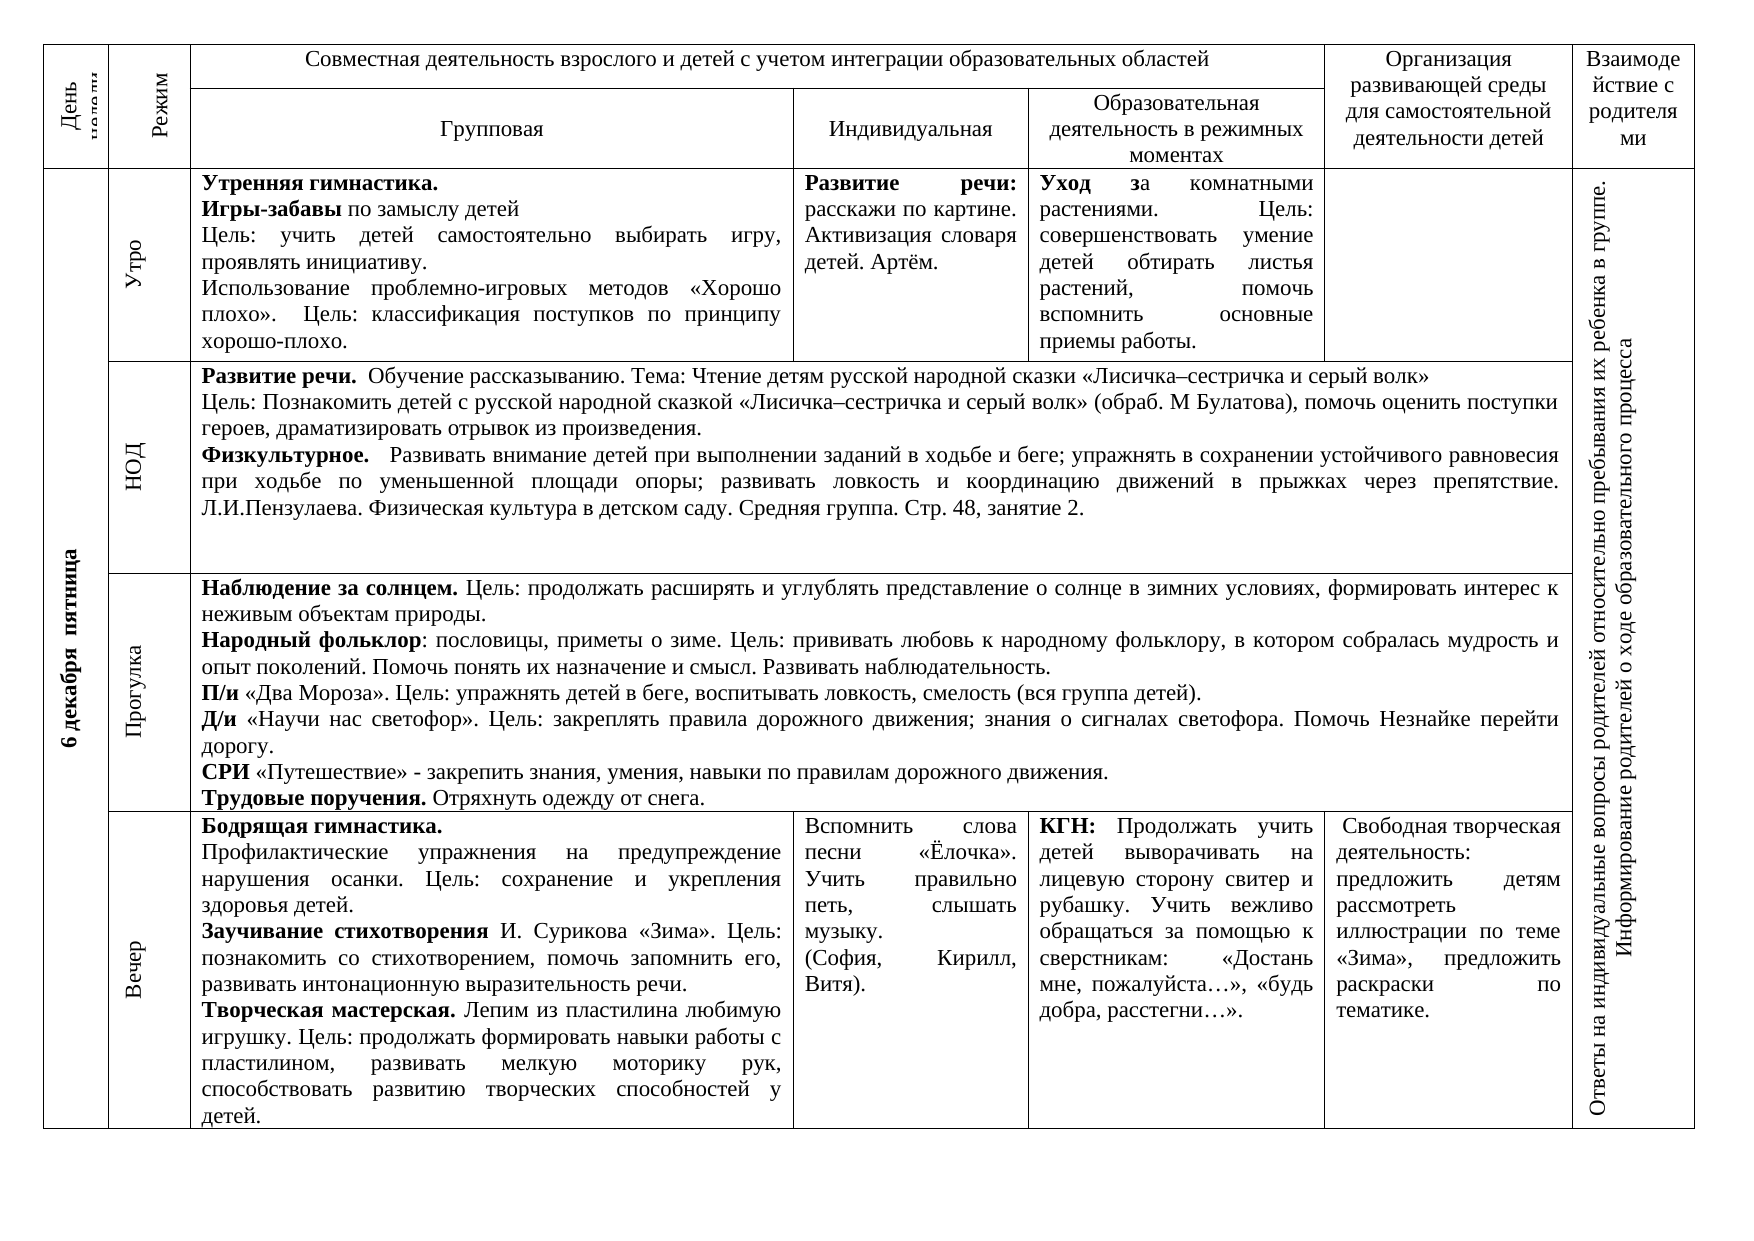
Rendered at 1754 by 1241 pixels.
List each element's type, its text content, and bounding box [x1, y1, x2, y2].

table_cell Развитие речи: расскажи по картине. Активизация словаря детей. Артём. [794, 169, 1028, 361]
table_cell 6 декабря пятница [44, 169, 108, 1128]
table_cell НОД [109, 362, 190, 573]
table_cell Вечер [109, 812, 190, 1128]
table_cell Наблюдение за солнцем. Цель: продолжать расширять и углублять представление о солнце в зимних условиях, формировать интерес к неживым объектам природы. Народный фольклор: пословицы, приметы о зиме. Цель: прививать любовь к народному фольклору, в котором собралась мудрость и опыт поколений. Помочь понять их назначение и смысл. Развивать наблюдательность. П/и «Два Мороза». Цель: упражнять детей в беге, воспитывать ловкость, смелость (вся группа детей). Д/и «Научи нас светофор». Цель: закреплять правила дорожного движения; знания о сигналах светофора. Помочь Незнайке перейти дорогу. СРИ «Путешествие» - закрепить знания, умения, навыки по правилам дорожного движения. Трудовые поручения. Отряхнуть одежду от снега. [191, 574, 1572, 811]
table_cell Образовательная деятельность в режимных моментах [1029, 89, 1324, 168]
table_cell Ответы на индивидуальные вопросы родителей относительно пребывания их ребенка в группе. Информирование родителей о ходе образовательного процесса [1573, 169, 1694, 1128]
table_cell КГН: Продолжать учить детей выворачивать на лицевую сторону свитер и рубашку. Учить вежливо обращаться за помощью к сверстникам: «Достань мне, пожалуйста…», «будь добра, расстегни…». [1029, 812, 1324, 1128]
table_cell Свободная творческая деятельность: предложить детям рассмотреть иллюстрации по теме «Зима», предложить раскраски по тематике. [1325, 812, 1572, 1128]
table_cell [1325, 169, 1572, 361]
table_cell Индивидуальная [794, 89, 1028, 168]
table_cell Бодрящая гимнастика. Профилактические упражнения на предупреждение нарушения осанки. Цель: сохранение и укрепления здоровья детей. Заучивание стихотворения И. Сурикова «Зима». Цель: познакомить со стихотворением, помочь запомнить его, развивать интонационную выразительность речи. Творческая мастерская. Лепим из пластилина любимую игрушку. Цель: продолжать формировать навыки работы с пластилином, развивать мелкую моторику рук, способствовать развитию творческих способностей у детей. [191, 812, 793, 1128]
table_cell Прогулка [109, 574, 190, 811]
table_header Режим [109, 45, 190, 168]
table_header Совместная деятельность взрослого и детей с учетом интеграции образовательных областей [191, 45, 1324, 87]
table_header Организация развивающей среды для самостоятельной деятельности детей [1325, 45, 1572, 168]
table_cell Уход за комнатными растениями. Цель: совершенствовать умение детей обтирать листья растений, помочь вспомнить основные приемы работы. [1029, 169, 1324, 361]
table_cell Вспомнить слова песни «Ёлочка». Учить правильно петь, слышать музыку. (София, Кирилл, Витя). [794, 812, 1028, 1128]
table_cell Групповая [191, 89, 793, 168]
table_cell Утро [109, 169, 190, 361]
table_cell Развитие речи. Обучение рассказыванию. Тема: Чтение детям русской народной сказки «Лисичка–сестричка и серый волк» Цель: Познакомить детей с русской народной сказкой «Лисичка–сестричка и серый волк» (обраб. М Булатова), помочь оценить поступки героев, драматизировать отрывок из произведения. Физкультурное. Развивать внимание детей при выполнении заданий в ходьбе и беге; упражнять в сохранении устойчивого равновесия при ходьбе по уменьшенной площади опоры; развивать ловкость и координацию движений в прыжках через препятствие. Л.И.Пензулаева. Физическая культура в детском саду. Средняя группа. Стр. 48, занятие 2. [191, 362, 1572, 573]
table_cell Утренняя гимнастика. Игры-забавы по замыслу детей Цель: учить детей самостоятельно выбирать игру, проявлять инициативу. Использование проблемно-игровых методов «Хорошо плохо». Цель: классификация поступков по принципу хорошо-плохо. [191, 169, 793, 361]
table_header День недели [44, 45, 108, 168]
table_header Взаимодействие с родителями [1573, 45, 1694, 168]
